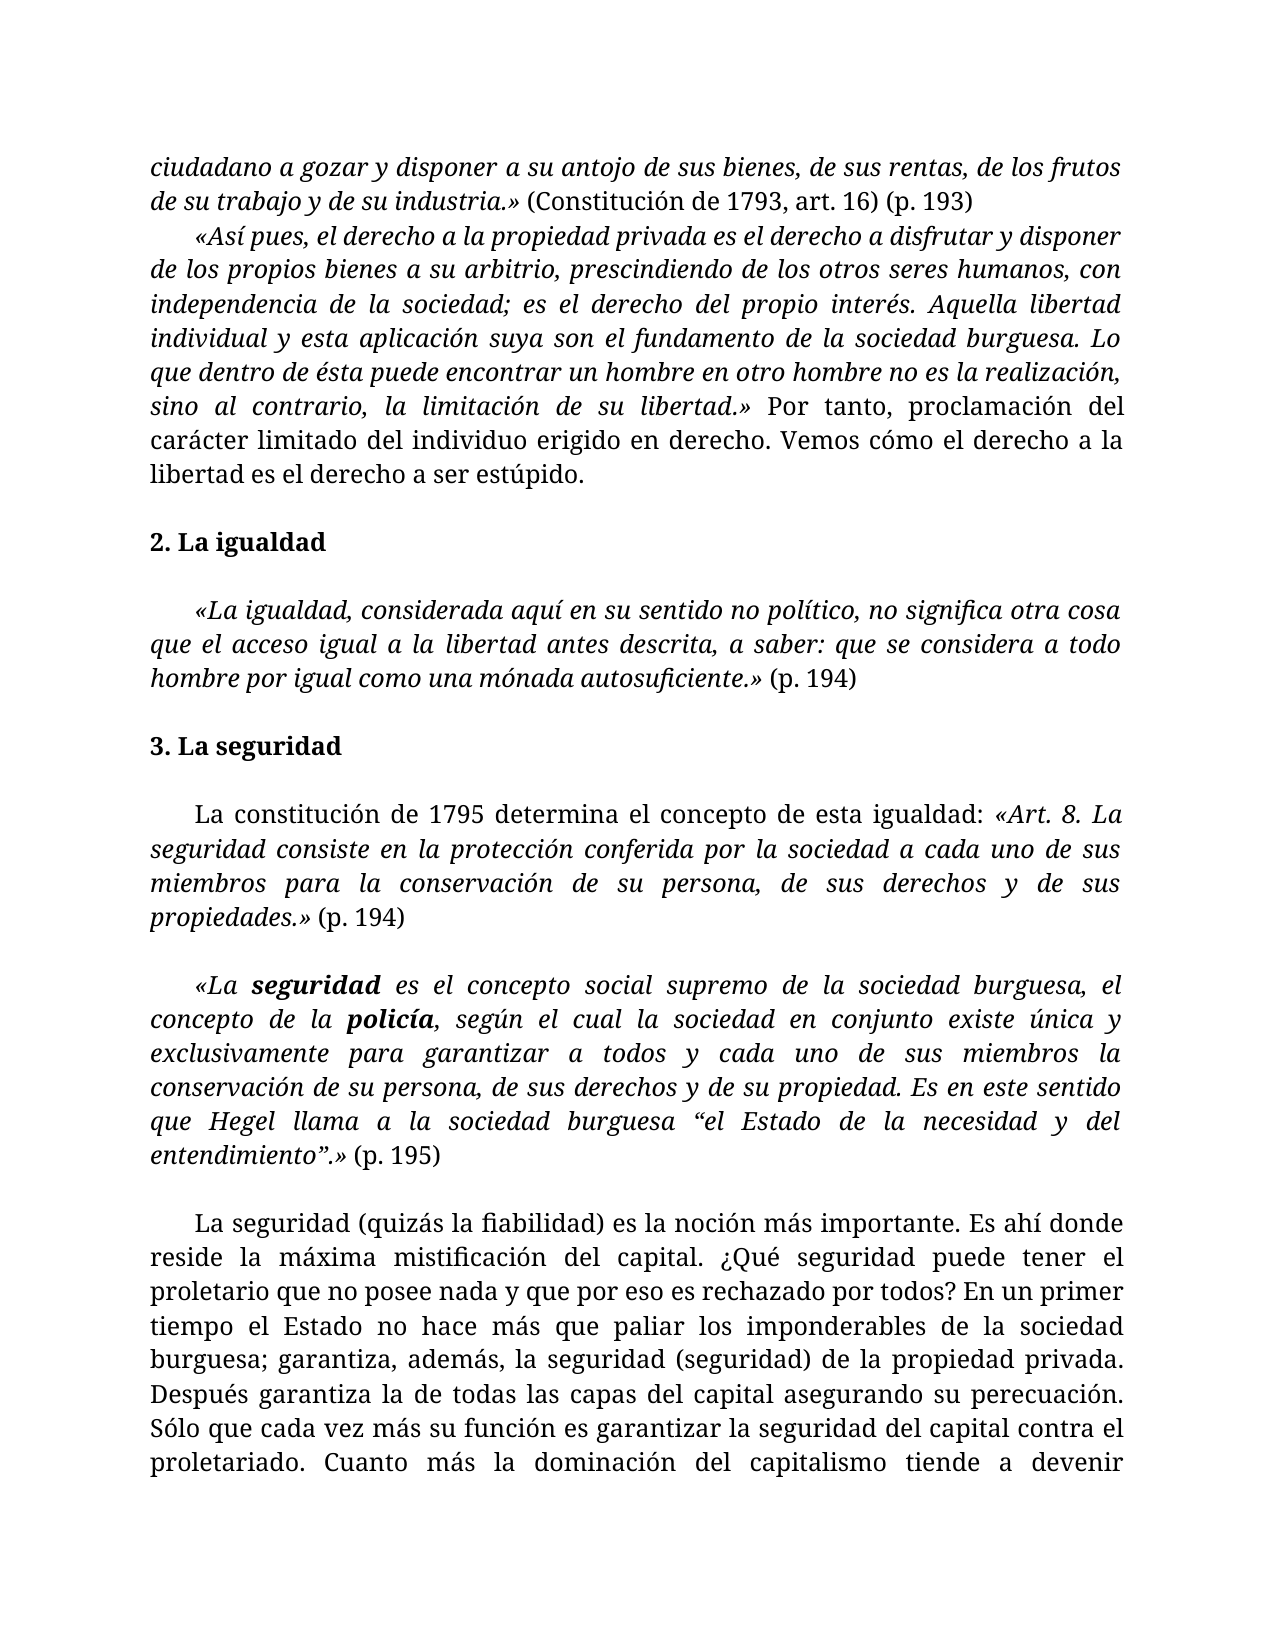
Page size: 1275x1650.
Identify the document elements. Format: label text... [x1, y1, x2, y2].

text «La seguridad es el concepto social supremo de la sociedad burguesa, el concepto de la policía, según el cual la sociedad en conjunto existe única y exclusivamente para garantizar a todos y cada uno de sus miembros la conservación de su persona, de sus derechos y de su propiedad. Es en este sentido que Hegel llama a la sociedad burguesa “el Estado de la necesidad y del entendimiento”.» (p. 195) [150, 967, 1125, 1172]
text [150, 150, 1125, 218]
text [150, 1206, 1125, 1478]
text «Así pues, el derecho a la propiedad privada es el derecho a disfrutar y disponer de los propios bienes a su arbitrio, prescindiendo de los otros seres humanos, con independencia de la sociedad; es el derecho del propio interés. Aquella libertad individual y esta aplicación suya son el fundamento de la sociedad burguesa. Lo que dentro de ésta puede encontrar un hombre en otro hombre no es la realización, sino al contrario, la limitación de su libertad.» Por tanto, proclamación del carácter limitado del individuo erigido en derecho. Vemos cómo el derecho a la libertad es el derecho a ser estúpido. [150, 218, 1125, 491]
text 2. La igualdad [150, 525, 1125, 559]
text «La igualdad, considerada aquí en su sentido no político, no significa otra cosa que el acceso igual a la libertad antes descrita, a saber: que se considera a todo hombre por igual como una mónada autosuficiente.» (p. 194) [150, 593, 1125, 695]
text 3. La seguridad [150, 729, 1125, 763]
text La constitución de 1795 determina el concepto de esta igualdad: «Art. 8. La seguridad consiste en la protección conferida por la sociedad a cada uno de sus miembros para la conservación de su persona, de sus derechos y de sus propiedades.» (p. 194) [150, 797, 1125, 933]
